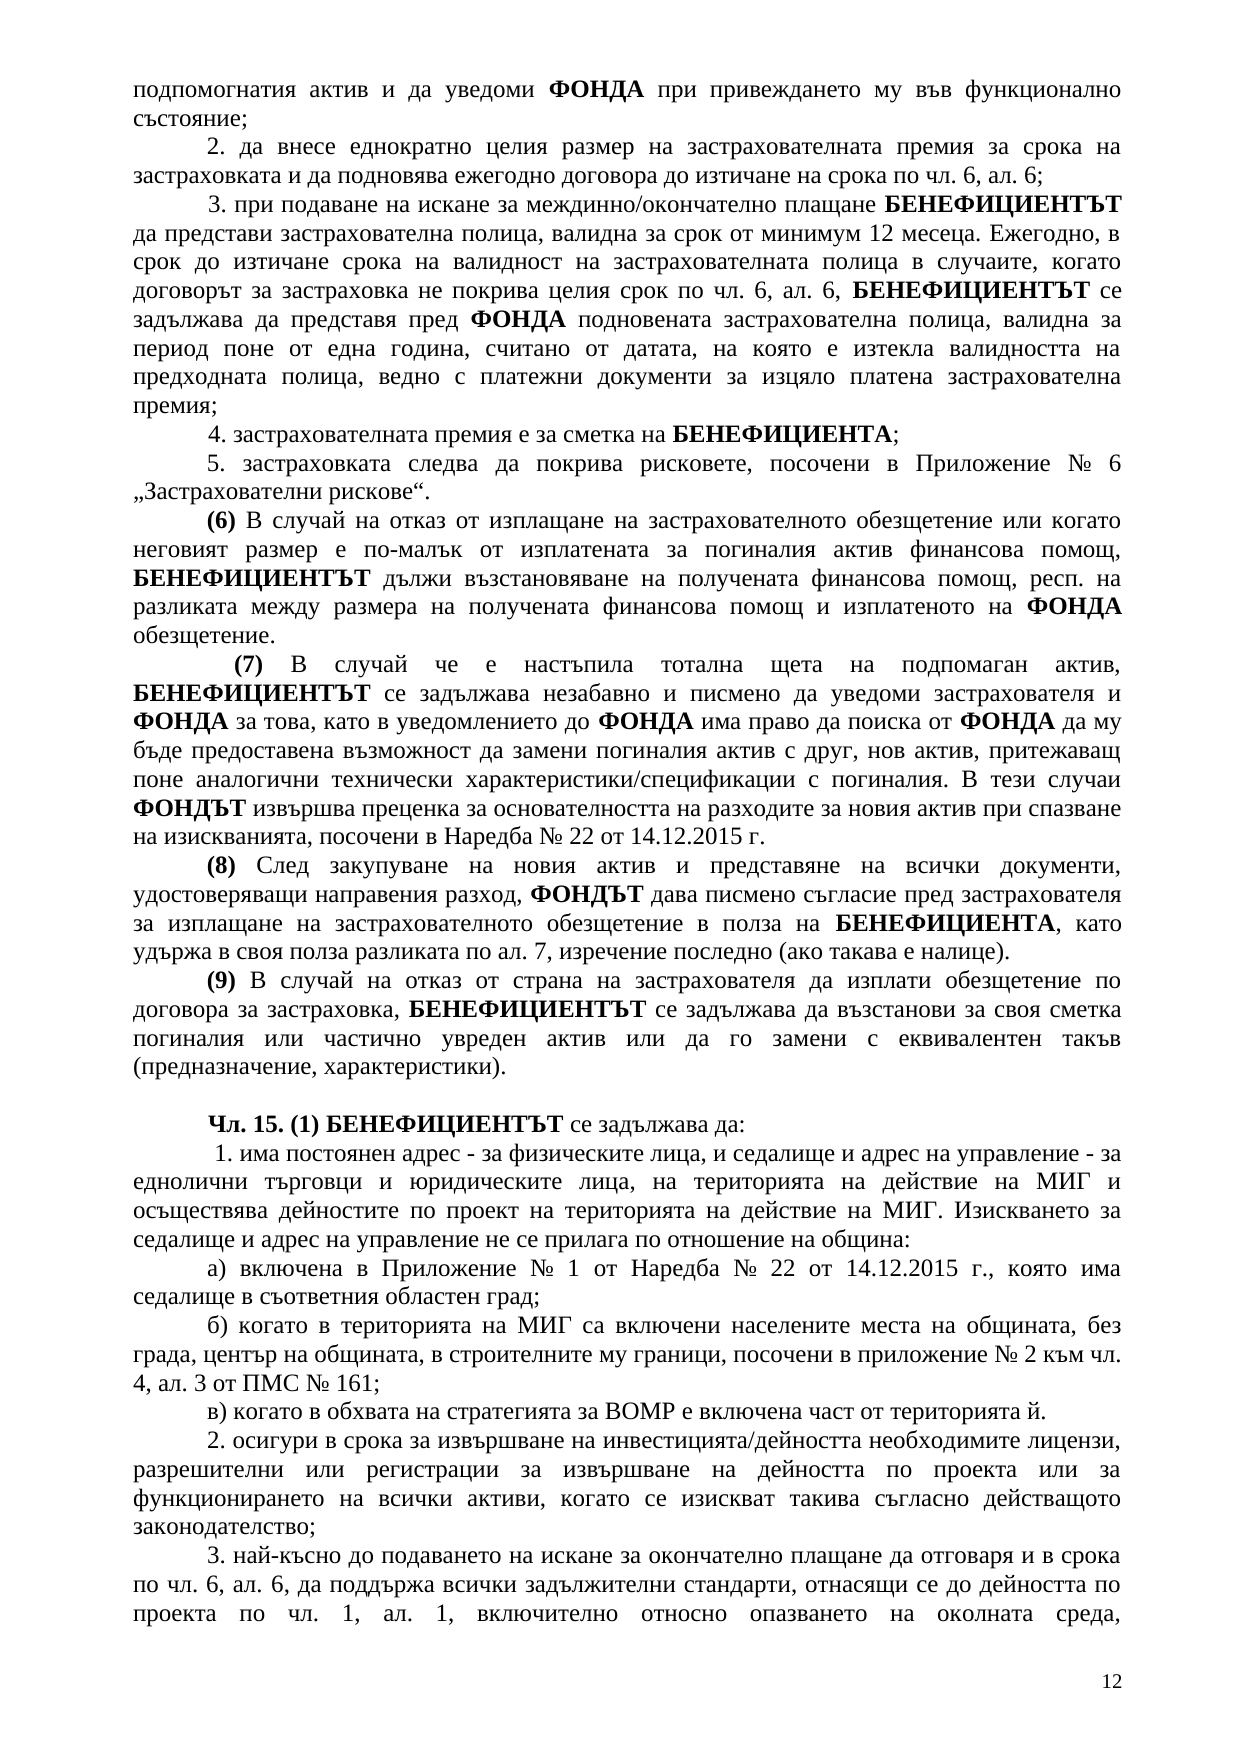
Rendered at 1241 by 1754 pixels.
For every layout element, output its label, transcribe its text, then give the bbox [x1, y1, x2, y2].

text 1. има постоянен адрес - за физическите лица, и седалище и адрес на управление - за еднолични търговци и юридическите лица, на територията на действие на МИГ и осъществява дейностите по проект на територията на действие на МИГ. Изискването за седалище и адрес на управление не се прилага по отношение на община: [133, 1138, 1122, 1253]
text 4. застрахователната премия е за сметка на БЕНЕФИЦИЕНТА; [208, 419, 1122, 448]
text (9) В случай на отказ от страна на застрахователя да изплати обезщетение по договора за застраховка, БЕНЕФИЦИЕНТЪТ се задължава да възстанови за своя сметка погиналия или частично увреден актив или да го замени с еквивалентен такъв (предназначение, характеристики). [133, 965, 1122, 1080]
text а) включена в Приложение № 1 от Наредба № 22 от 14.12.2015 г., която има седалище в съответния областен град; [133, 1253, 1122, 1310]
text 2. да внесе еднократно целия размер на застрахователната премия за срока на застраховката и да подновява ежегодно договора до изтичане на срока по чл. 6, ал. 6; [133, 131, 1122, 189]
text (6) В случай на отказ от изплащане на застрахователното обезщетение или когато неговият размер е по-малък от изплатената за погиналия актив финансова помощ, БЕНЕФИЦИЕНТЪТ дължи възстановяване на получената финансова помощ, респ. на разликата между размера на получената финансова помощ и изплатеното на ФОНДА обезщетение. [133, 505, 1122, 649]
text в) когато в обхвата на стратегията за ВОМР е включена част от територията й. [133, 1396, 1122, 1425]
text 5. застраховката следва да покрива рисковете, посочени в Приложение № 6 „Застрахователни рискове“. [133, 448, 1122, 505]
text Чл. 15. (1) БЕНЕФИЦИЕНТЪТ се задължава да: [133, 1109, 1122, 1138]
text 2. осигури в срока за извършване на инвестицията/дейността необходимите лицензи, разрешителни или регистрации за извършване на дейността по проекта или за функционирането на всички активи, когато се изискват такива съгласно действащото законодателство; [133, 1425, 1122, 1540]
text б) когато в територията на МИГ са включени населените места на общината, без града, център на общината, в строителните му граници, посочени в приложение № 2 към чл. 4, ал. 3 от ПМС № 161; [133, 1310, 1122, 1396]
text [133, 1540, 1122, 1626]
text 3. при подаване на искане за междинно/окончателно плащане БЕНЕФИЦИЕНТЪТ да представи застрахователна полица, валидна за срок от минимум 12 месеца. Ежегодно, в срок до изтичане срока на валидност на застрахователната полица в случаите, когато договорът за застраховка не покрива целия срок по чл. 6, ал. 6, БЕНЕФИЦИЕНТЪТ се задължава да представя пред ФОНДА подновената застрахователна полица, валидна за период поне от една година, считано от датата, на която е изтекла валидността на предходната полица, ведно с платежни документи за изцяло платена застрахователна премия; [133, 189, 1122, 419]
text (7) В случай че е настъпила тотална щета на подпомаган актив, БЕНЕФИЦИЕНТЪТ се задължава незабавно и писмено да уведоми застрахователя и ФОНДА за това, като в уведомлението до ФОНДА има право да поиска от ФОНДА да му бъде предоставена възможност да замени погиналия актив с друг, нов актив, притежаващ поне аналогични технически характеристики/спецификации с погиналия. В тези случаи ФОНДЪТ извършва преценка за основателността на разходите за новия актив при спазване на изискванията, посочени в Наредба № 22 от 14.12.2015 г. [133, 649, 1122, 850]
text (8) След закупуване на новия актив и представяне на всички документи, удостоверяващи направения разход, ФОНДЪТ дава писмено съгласие пред застрахователя за изплащане на застрахователното обезщетение в полза на БЕНЕФИЦИЕНТА, като удържа в своя полза разликата по ал. 7, изречение последно (ако такава е налице). [133, 850, 1122, 965]
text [133, 74, 1122, 131]
